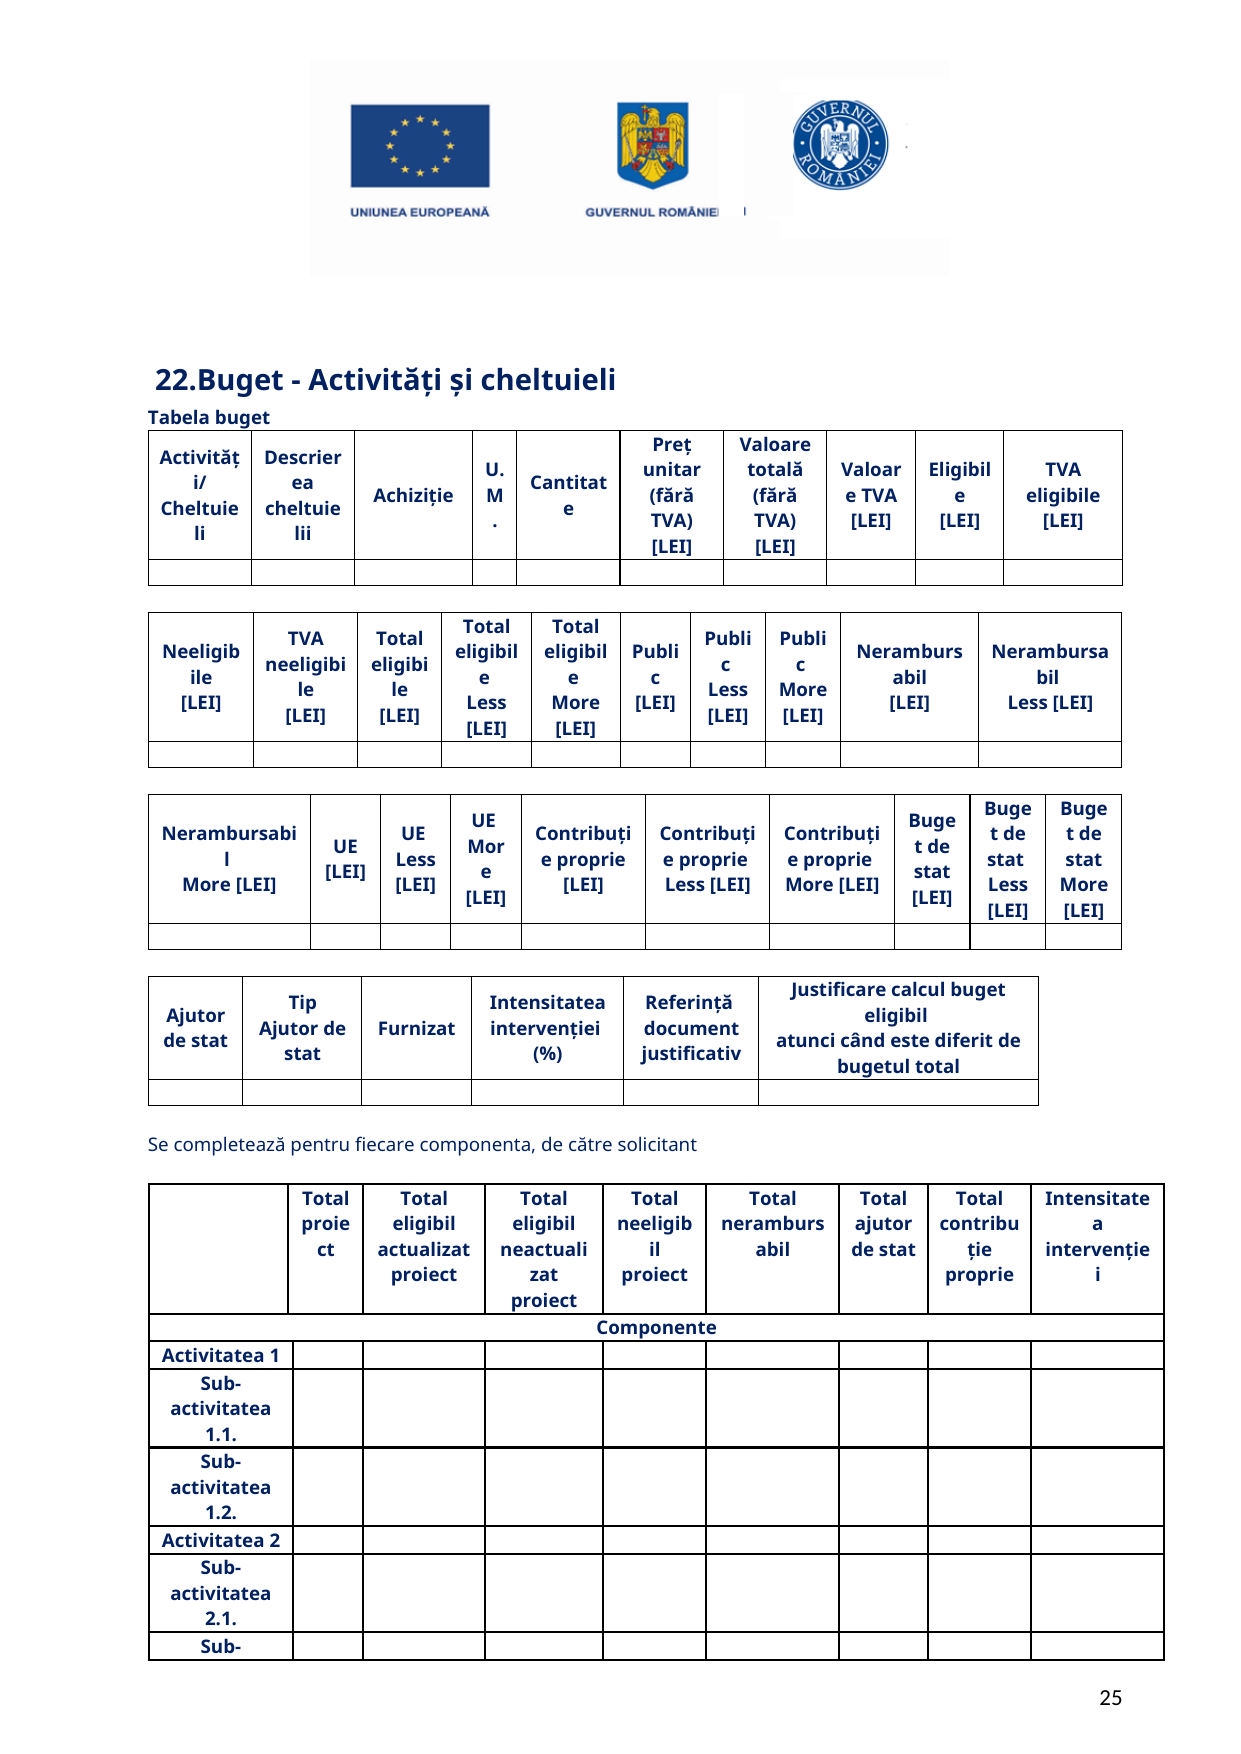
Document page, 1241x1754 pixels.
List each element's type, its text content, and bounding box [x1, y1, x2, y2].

table_cell [827, 560, 915, 585]
text Tabela buget [148, 405, 1122, 430]
table_cell Sub- activitatea 1.1. [150, 1370, 292, 1446]
table_cell [364, 1555, 484, 1631]
table_cell [766, 742, 840, 767]
table_header Nerambursabil [LEI] [841, 613, 978, 741]
table_header Activități/Cheltuieli [149, 431, 251, 559]
table_cell [364, 1449, 484, 1525]
table_header Total contribuție proprie [929, 1185, 1030, 1312]
table_header Total nerambursabil [707, 1185, 838, 1312]
table_cell Activitatea 1 [150, 1342, 292, 1368]
table_cell [1032, 1633, 1163, 1659]
table_cell [604, 1555, 705, 1631]
table_cell [451, 924, 521, 949]
table_cell [840, 1633, 927, 1659]
table_cell [840, 1449, 927, 1525]
table_cell [486, 1342, 602, 1368]
table_cell [604, 1342, 705, 1368]
table_header Contribuție proprie Less [LEI] [646, 795, 769, 922]
table_cell [1032, 1449, 1163, 1525]
table_cell [840, 1527, 927, 1553]
table_cell Activitatea 2 [150, 1527, 292, 1553]
table_header Public More [LEI] [766, 613, 840, 741]
table_cell [1032, 1555, 1163, 1631]
table_header UE More [LEI] [451, 795, 521, 922]
table_header Total eligibile More [LEI] [532, 613, 620, 741]
table_cell [522, 924, 645, 949]
table_header Total neeligibil proiect [604, 1185, 705, 1312]
table_cell [646, 924, 769, 949]
table_cell [707, 1527, 838, 1553]
table_header Public Less [LEI] [691, 613, 765, 741]
table_header Contribuție proprie More [LEI] [770, 795, 894, 922]
table_header Total eligibile Less [LEI] [442, 613, 531, 741]
table_cell [364, 1370, 484, 1446]
table_header Nerambursabil More [LEI] [149, 795, 310, 922]
table_cell [1032, 1527, 1163, 1553]
table_cell Componente [150, 1315, 1163, 1340]
table_cell [243, 1080, 361, 1105]
table_cell [971, 924, 1045, 949]
table_header Justificare calcul buget eligibil atunci când este diferit de bugetul total [759, 977, 1038, 1079]
table_header TVA neeligibile [LEI] [254, 613, 357, 741]
table_cell [979, 742, 1121, 767]
table_cell [364, 1633, 484, 1659]
table_cell [895, 924, 969, 949]
table_cell [724, 560, 826, 585]
table_cell [254, 742, 357, 767]
table_cell [624, 1080, 758, 1105]
table_header Referinţă document justificativ [624, 977, 758, 1079]
table_cell [364, 1527, 484, 1553]
table_cell [532, 742, 620, 767]
table_cell [1032, 1370, 1163, 1446]
table_header Buget de stat [LEI] [895, 795, 969, 922]
subtitle 22.Buget - Activități și cheltuieli [148, 359, 1122, 399]
table_header Neeligibile [LEI] [149, 613, 253, 741]
table_cell [621, 560, 723, 585]
table_cell [311, 924, 380, 949]
table_header Intensitatea intervenției [1032, 1185, 1163, 1312]
table_cell [759, 1080, 1038, 1105]
table_header Valoare TVA [LEI] [827, 431, 915, 559]
table_cell [149, 560, 251, 585]
table_header UE Less [LEI] [381, 795, 450, 922]
table_cell [486, 1555, 602, 1631]
table_cell [294, 1633, 362, 1659]
table_cell [691, 742, 765, 767]
table_header [150, 1185, 287, 1312]
table_header Descrierea cheltuielii [252, 431, 354, 559]
table_cell [294, 1342, 362, 1368]
table_cell [929, 1449, 1030, 1525]
table_cell [294, 1449, 362, 1525]
table_cell [929, 1370, 1030, 1446]
table_cell [362, 1080, 471, 1105]
table_header Cantitate [517, 431, 619, 559]
table_cell [621, 742, 690, 767]
table_header U.M. [473, 431, 516, 559]
table_cell [1046, 924, 1121, 949]
table_header Total eligibil actualizat proiect [364, 1185, 484, 1312]
table_cell [604, 1370, 705, 1446]
table_cell [840, 1555, 927, 1631]
table_cell [604, 1633, 705, 1659]
table_header Furnizat [362, 977, 471, 1079]
table_header Buget de stat Less [LEI] [971, 795, 1045, 922]
table_cell [486, 1449, 602, 1525]
table_cell [707, 1555, 838, 1631]
table_cell [707, 1342, 838, 1368]
table_cell [929, 1342, 1030, 1368]
table_header Public [LEI] [621, 613, 690, 741]
table_header Total eligibile [LEI] [358, 613, 441, 741]
table_header Preţ unitar (fără TVA) [LEI] [621, 431, 723, 559]
table_cell [358, 742, 441, 767]
table_cell [364, 1342, 484, 1368]
table_header Total ajutor de stat [840, 1185, 927, 1312]
table_header Eligibile [LEI] [916, 431, 1003, 559]
table_cell [149, 742, 253, 767]
text Se completează pentru fiecare componenta, de către solicitant [148, 1132, 1122, 1157]
table_cell Sub- activitatea 2.2. [150, 1633, 292, 1659]
table_cell [486, 1633, 602, 1659]
table_header Total eligibil neactualizat proiect [486, 1185, 602, 1312]
table_cell [707, 1449, 838, 1525]
table_cell [486, 1527, 602, 1553]
table_header Intensitatea intervenției (%) [472, 977, 623, 1079]
table_header Buget de stat More [LEI] [1046, 795, 1121, 922]
table_cell [355, 560, 472, 585]
table_cell [472, 1080, 623, 1105]
table_header Valoare totală (fără TVA) [LEI] [724, 431, 826, 559]
table_cell [916, 560, 1003, 585]
table_cell [707, 1370, 838, 1446]
table_cell [841, 742, 978, 767]
table_cell [707, 1633, 838, 1659]
table_cell Sub- activitatea 2.1. [150, 1555, 292, 1631]
table_cell [294, 1370, 362, 1446]
table_cell [294, 1555, 362, 1631]
table_cell [149, 1080, 242, 1105]
table_header Achiziție [355, 431, 472, 559]
table_cell [149, 924, 310, 949]
table_cell [486, 1370, 602, 1446]
table_header Tip Ajutor de stat [243, 977, 361, 1079]
table_cell [770, 924, 894, 949]
table_header UE [LEI] [311, 795, 380, 922]
table_cell [517, 560, 619, 585]
table_cell [1004, 560, 1122, 585]
table_header Nerambursabil Less [LEI] [979, 613, 1121, 741]
picture [309, 59, 950, 277]
table_cell [929, 1555, 1030, 1631]
table_cell [604, 1527, 705, 1553]
table_cell [840, 1342, 927, 1368]
table_cell [473, 560, 516, 585]
table_header Contribuție proprie [LEI] [522, 795, 645, 922]
table_cell [294, 1527, 362, 1553]
table_cell [840, 1370, 927, 1446]
table_cell [929, 1527, 1030, 1553]
table_cell [929, 1633, 1030, 1659]
table_cell [604, 1449, 705, 1525]
table_header Ajutor de stat [149, 977, 242, 1079]
table_cell [1032, 1342, 1163, 1368]
table_cell [252, 560, 354, 585]
table_header Total proiect [289, 1185, 362, 1312]
table_cell Sub- activitatea 1.2. [150, 1449, 292, 1525]
table_cell [442, 742, 531, 767]
table_header TVA eligibile [LEI] [1004, 431, 1122, 559]
table_cell [381, 924, 450, 949]
